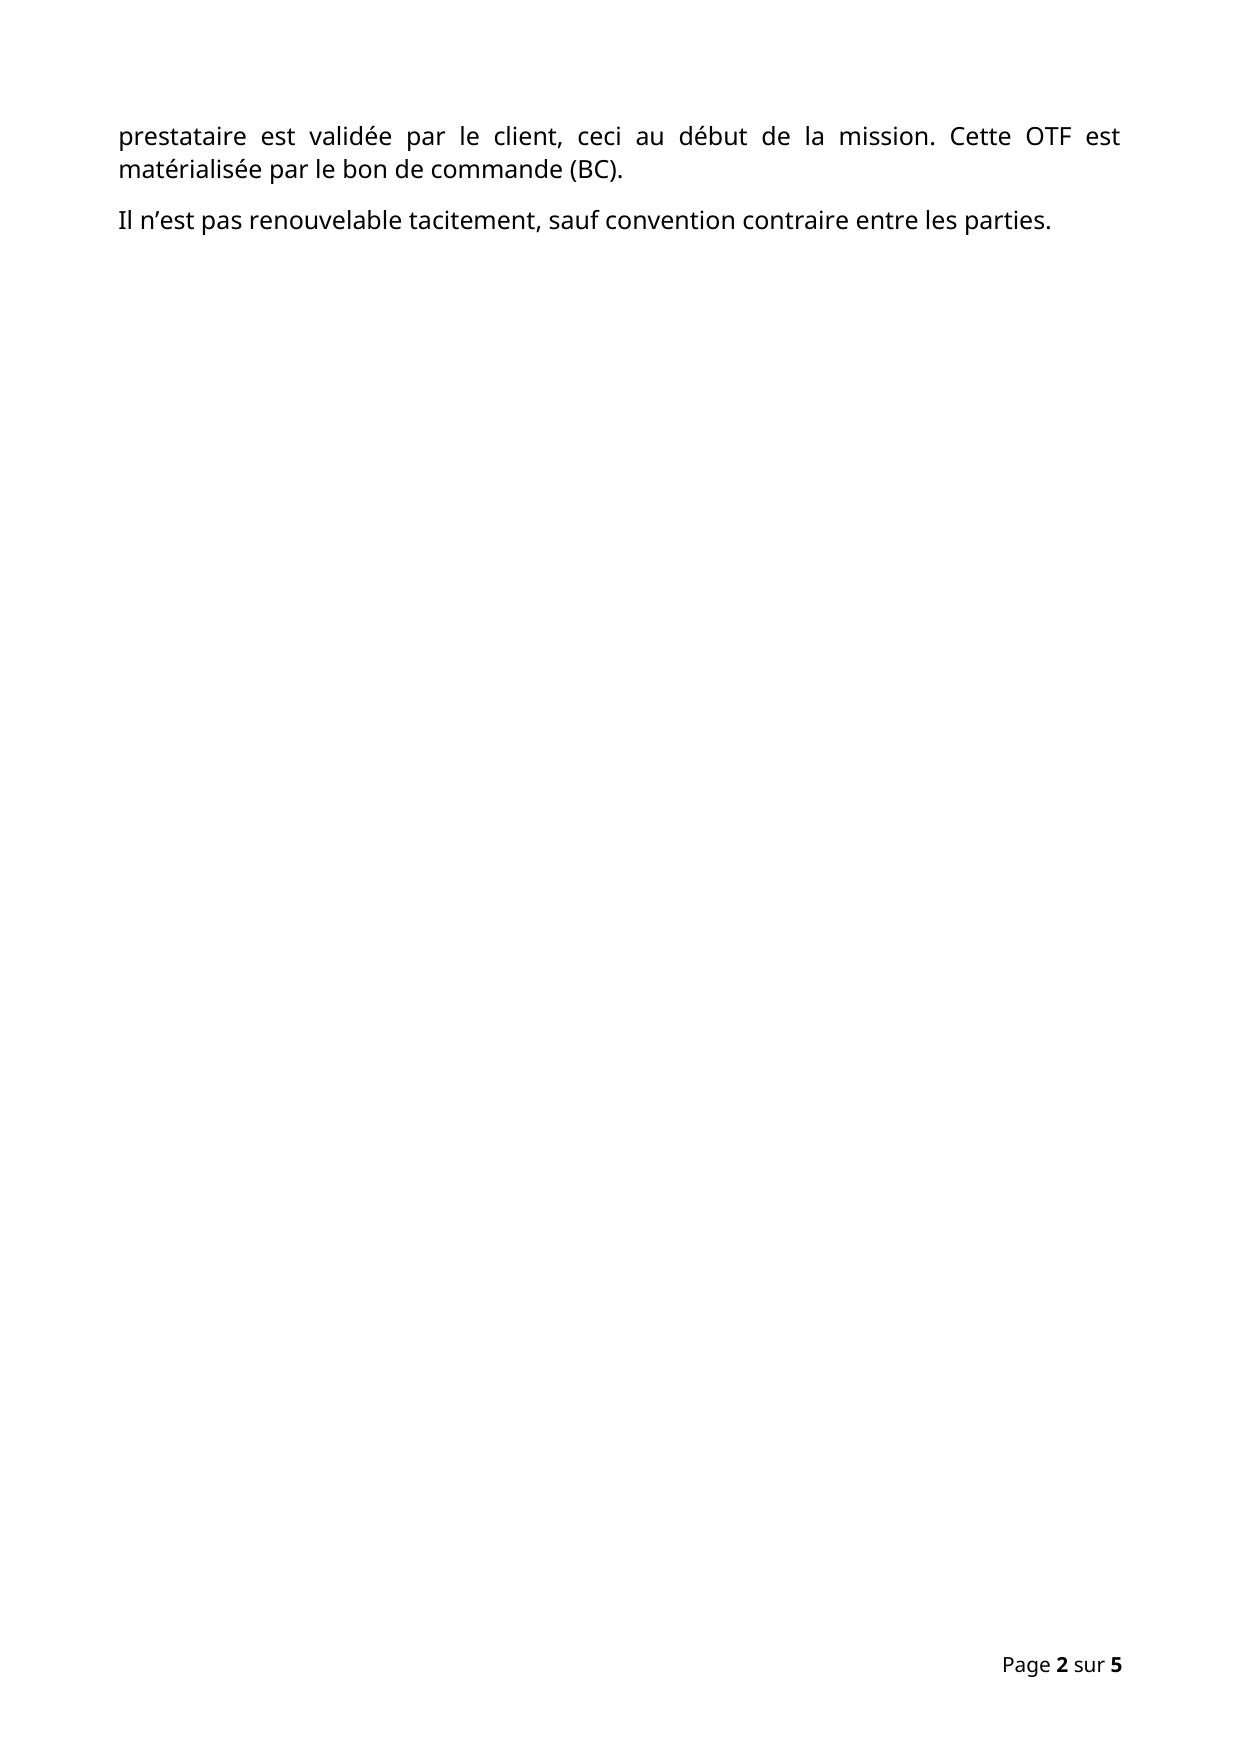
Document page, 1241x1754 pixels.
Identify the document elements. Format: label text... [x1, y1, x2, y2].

text Il n’est pas renouvelable tacitement, sauf convention contraire entre les parties. [118, 203, 1122, 237]
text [118, 118, 1122, 186]
